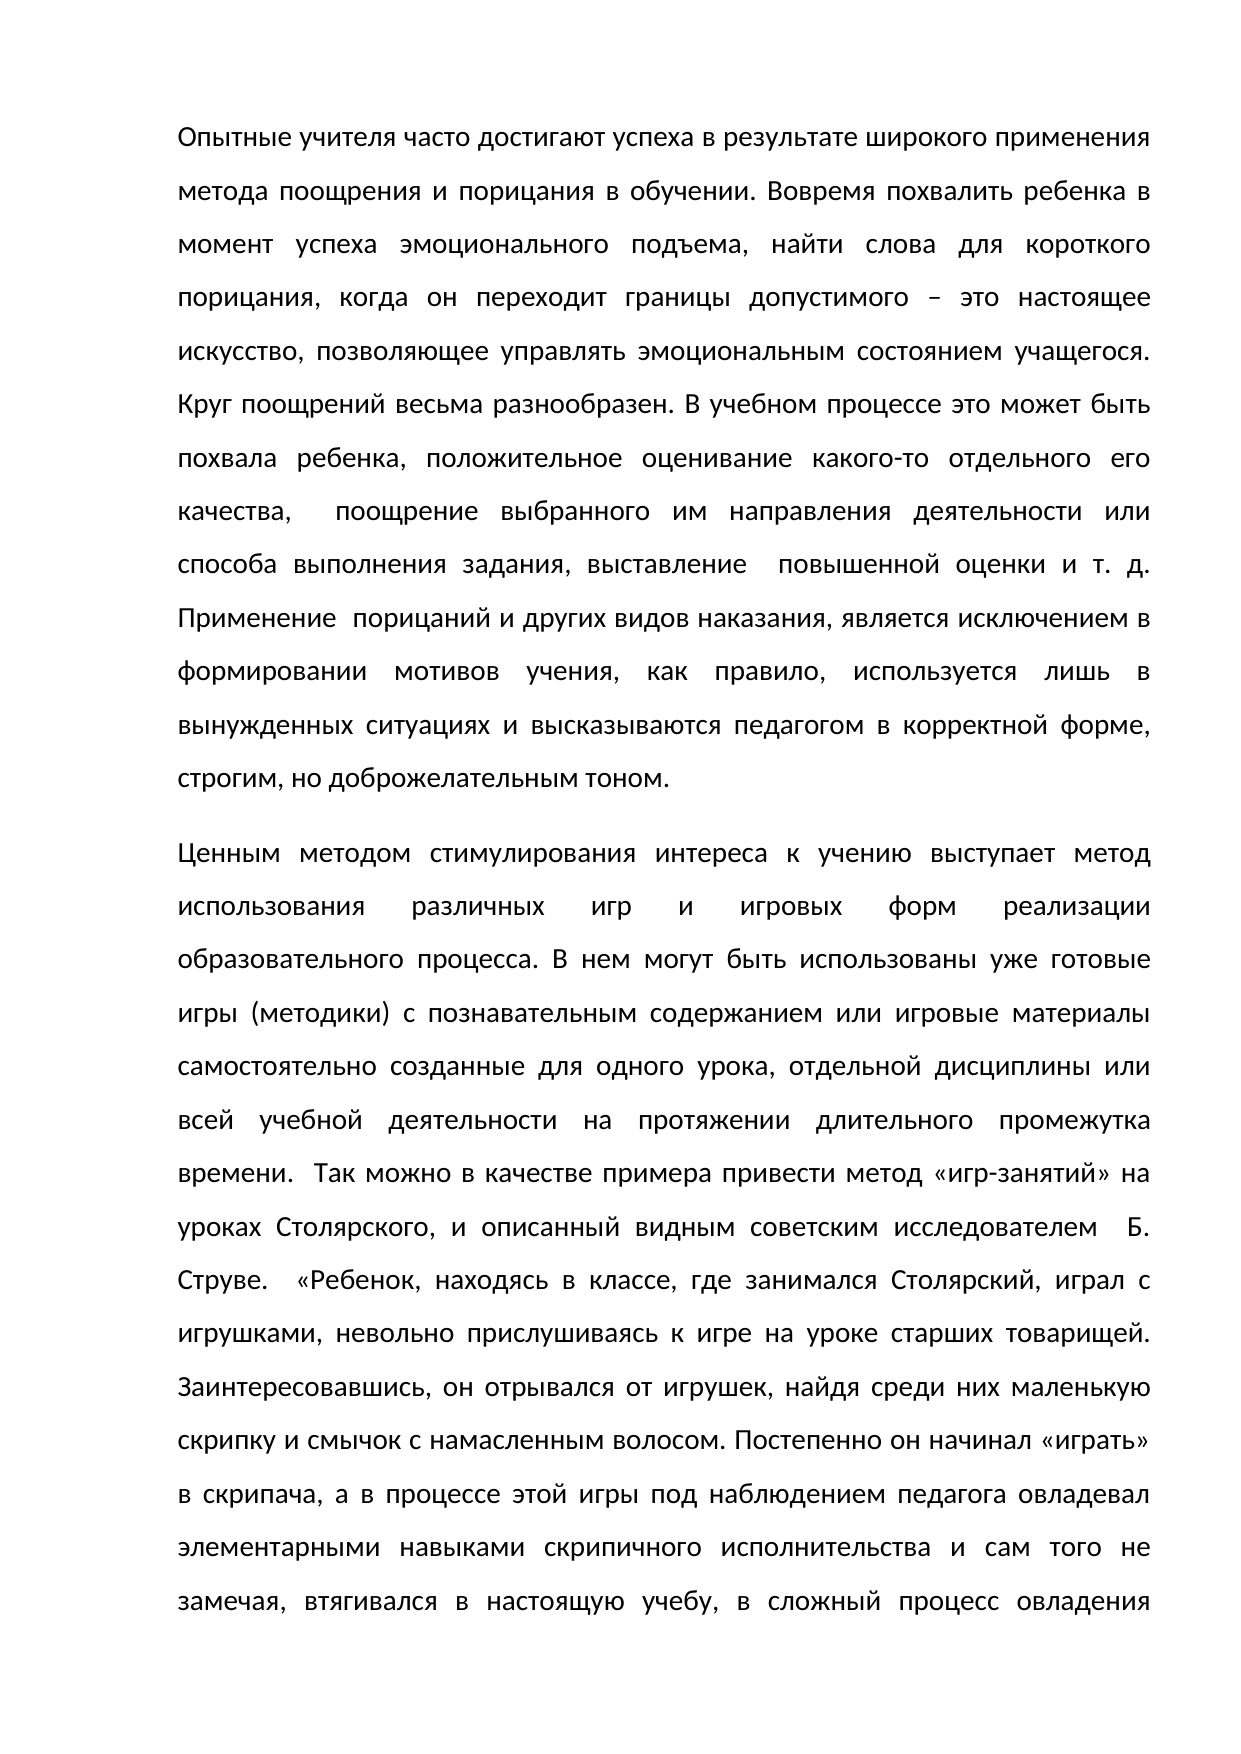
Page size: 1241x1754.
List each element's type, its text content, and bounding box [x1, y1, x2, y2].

text Опытные учителя часто достигают успеха в результате широкого применения метода поощрения и порицания в обучении. Вовремя похвалить ребенка в момент успеха эмоционального подъема, найти слова для короткого порицания, когда он переходит границы допустимого – это настоящее искусство, позволяющее управлять эмоциональным состоянием учащегося. Круг поощрений весьма разнообразен. В учебном процессе это может быть похвала ребенка, положительное оценивание какого-то отдельного его качества, поощрение выбранного им направления деятельности или способа выполнения задания, выставление повышенной оценки и т. д. Применение порицаний и других видов наказания, является исключением в формировании мотивов учения, как правило, используется лишь в вынужденных ситуациях и высказываются педагогом в корректной форме, строгим, но доброжелательным тоном. [177, 118, 1152, 795]
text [177, 834, 1152, 1617]
